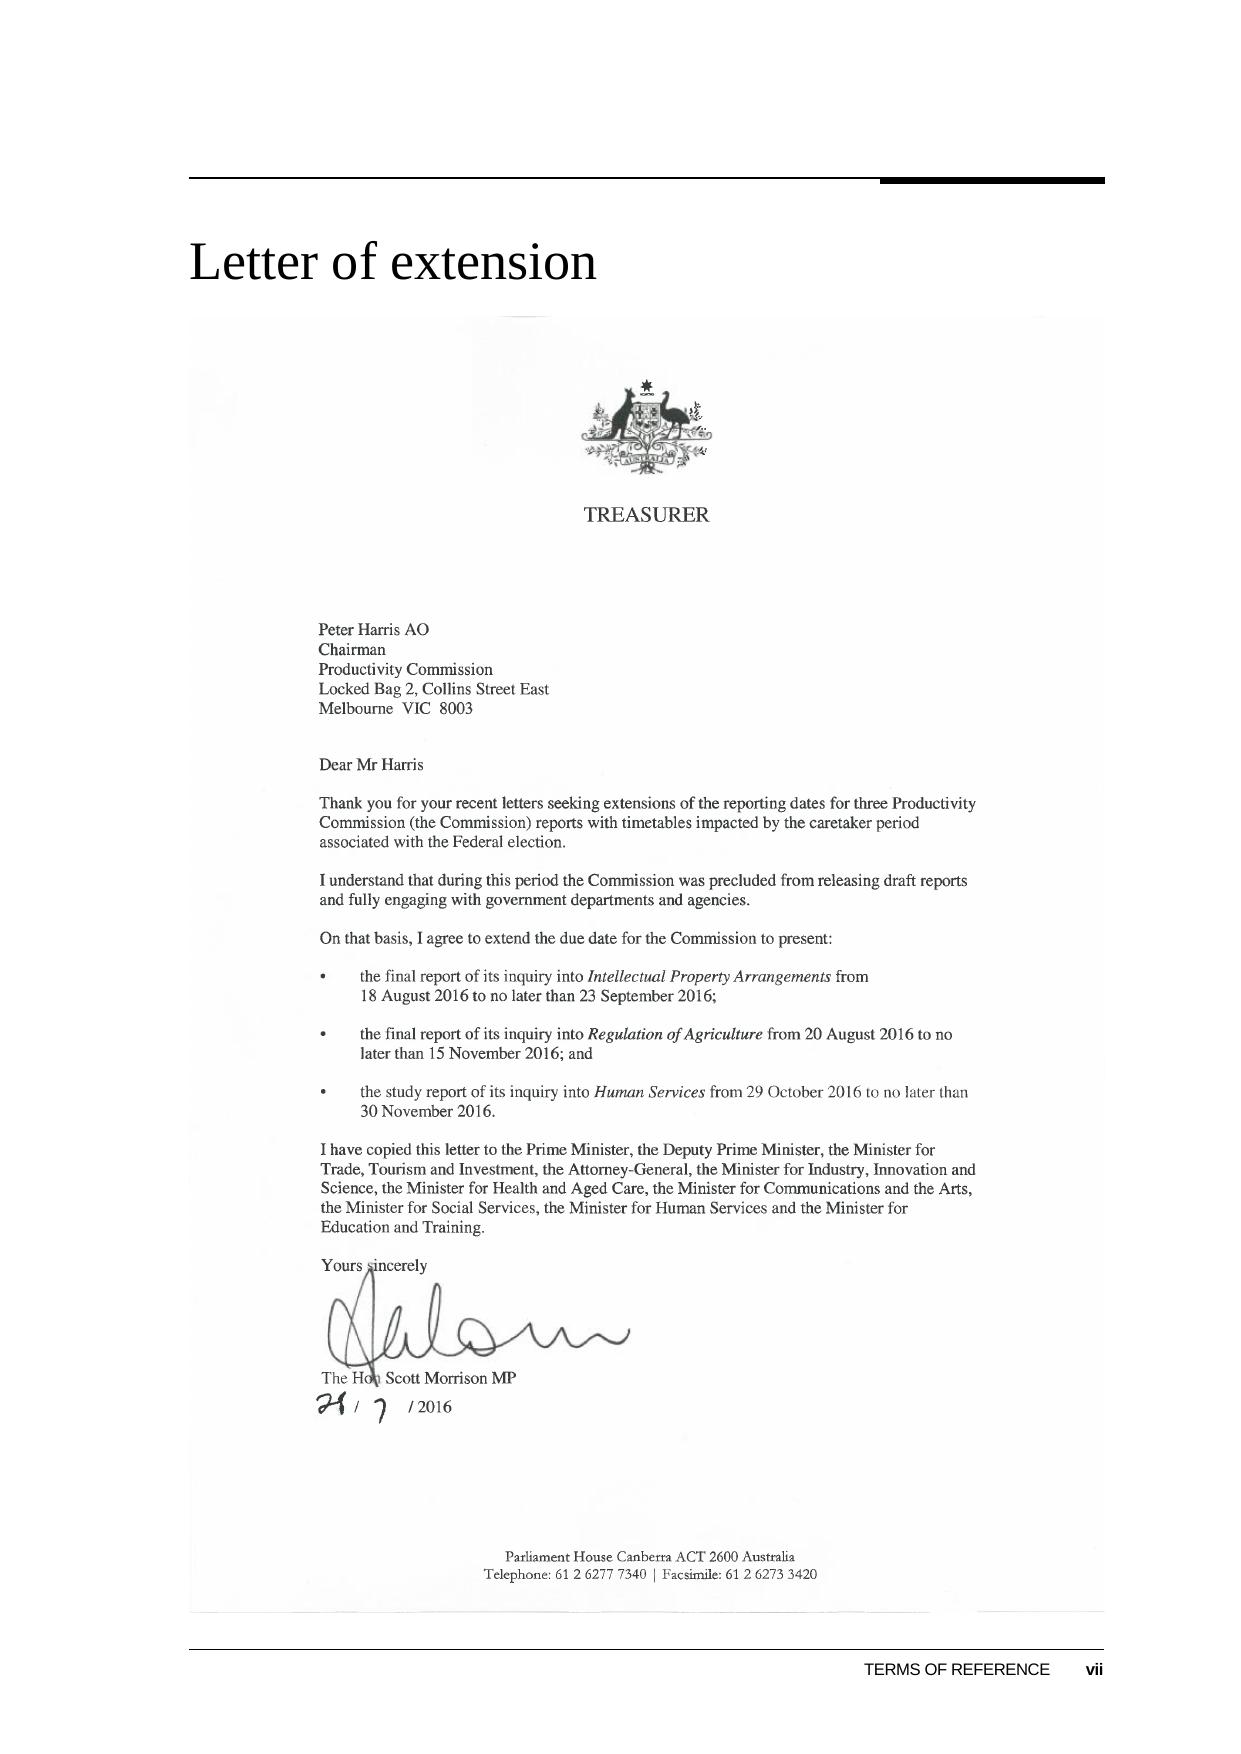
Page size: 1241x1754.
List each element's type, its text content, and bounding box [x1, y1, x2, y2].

subtitle Letter of extension [189, 229, 1104, 292]
picture [188, 316, 1105, 1613]
